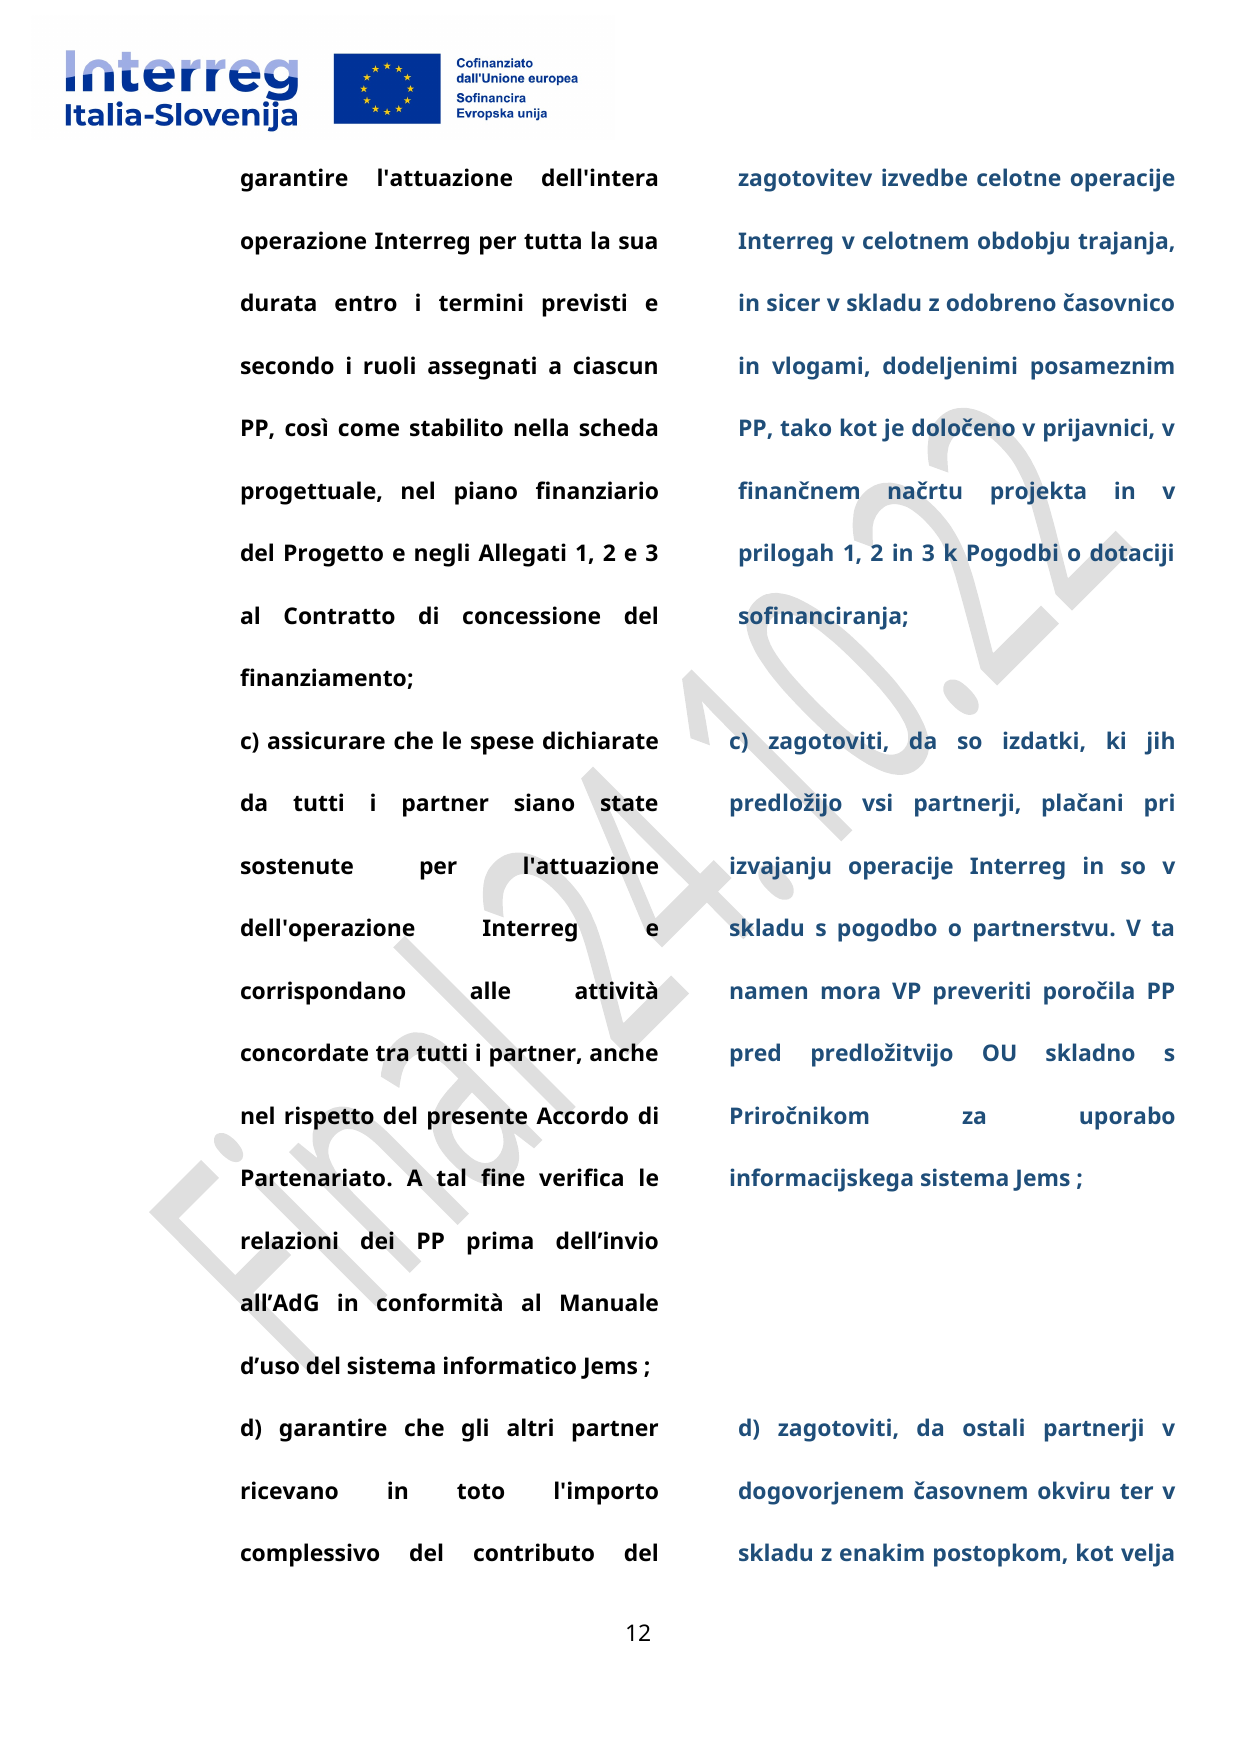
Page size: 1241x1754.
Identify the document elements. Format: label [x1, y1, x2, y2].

table_cell [670, 163, 1187, 1569]
picture [31, 15, 615, 140]
table_cell [154, 163, 670, 1569]
